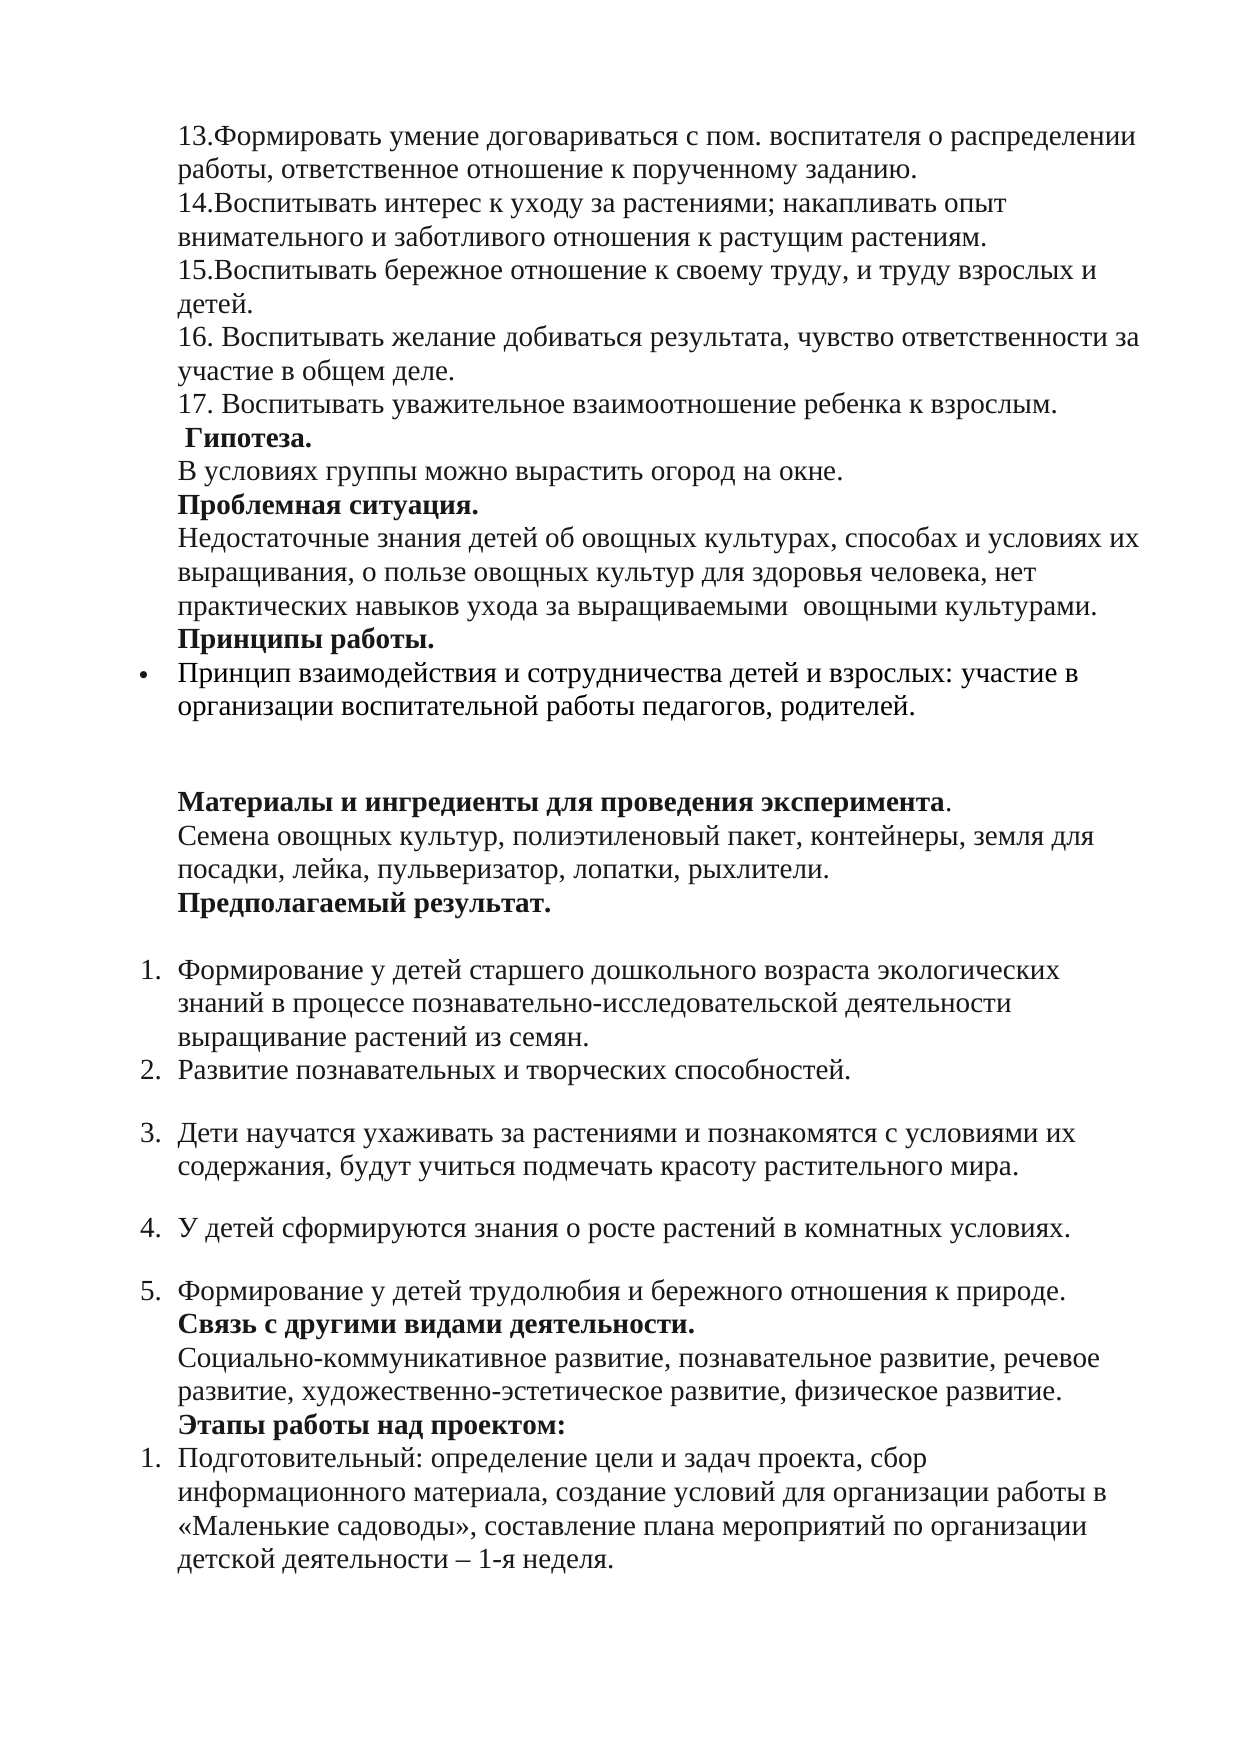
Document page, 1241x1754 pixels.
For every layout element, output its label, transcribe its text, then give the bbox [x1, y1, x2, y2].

list Формирование у детей трудолюбия и бережного отношения к природе. [140, 1273, 1152, 1306]
text Материалы и ингредиенты для проведения эксперимента. [177, 784, 1152, 818]
list У детей сформируются знания о росте растений в комнатных условиях. [140, 1211, 1152, 1273]
list Дети научатся ухаживать за растениями и познакомятся с условиями их содержания, будут учиться подмечать красоту растительного мира. [140, 1115, 1152, 1211]
text Предполагаемый результат. [177, 885, 1152, 918]
list Принцип взаимодействия и сотрудничества детей и взрослых: участие в организации воспитательной работы педагогов, родителей. [140, 655, 1152, 722]
list Развитие познавательных и творческих способностей. [140, 1052, 1152, 1115]
text Гипотеза. [177, 420, 1152, 453]
text Социально-коммуникативное развитие, познавательное развитие, речевое развитие, художественно-эстетическое развитие, физическое развитие. [177, 1340, 1152, 1407]
text В условиях группы можно вырастить огород на окне. [177, 453, 1152, 487]
text Семена овощных культур, полиэтиленовый пакет, контейнеры, земля для посадки, лейка, пульверизатор, лопатки, рыхлители. [177, 818, 1152, 885]
text Связь с другими видами деятельности. [177, 1306, 1152, 1340]
text Принципы работы. [177, 621, 1152, 655]
list Формирование у детей старшего дошкольного возраста экологических знаний в процессе познавательно-исследовательской деятельности выращивание растений из семян. [140, 952, 1152, 1052]
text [177, 118, 1152, 420]
list Подготовительный: определение цели и задач проекта, сбор информационного материала, создание условий для организации работы в «Маленькие садоводы», составление плана мероприятий по организации детской деятельности – 1-я неделя. [140, 1441, 1152, 1575]
text Этапы работы над проектом: [177, 1407, 1152, 1441]
text Недостаточные знания детей об овощных культурах, способах и условиях их выращивания, о пользе овощных культур для здоровья человека, нет практических навыков ухода за выращиваемыми овощными культурами. [177, 521, 1152, 621]
text Проблемная ситуация. [177, 487, 1152, 521]
